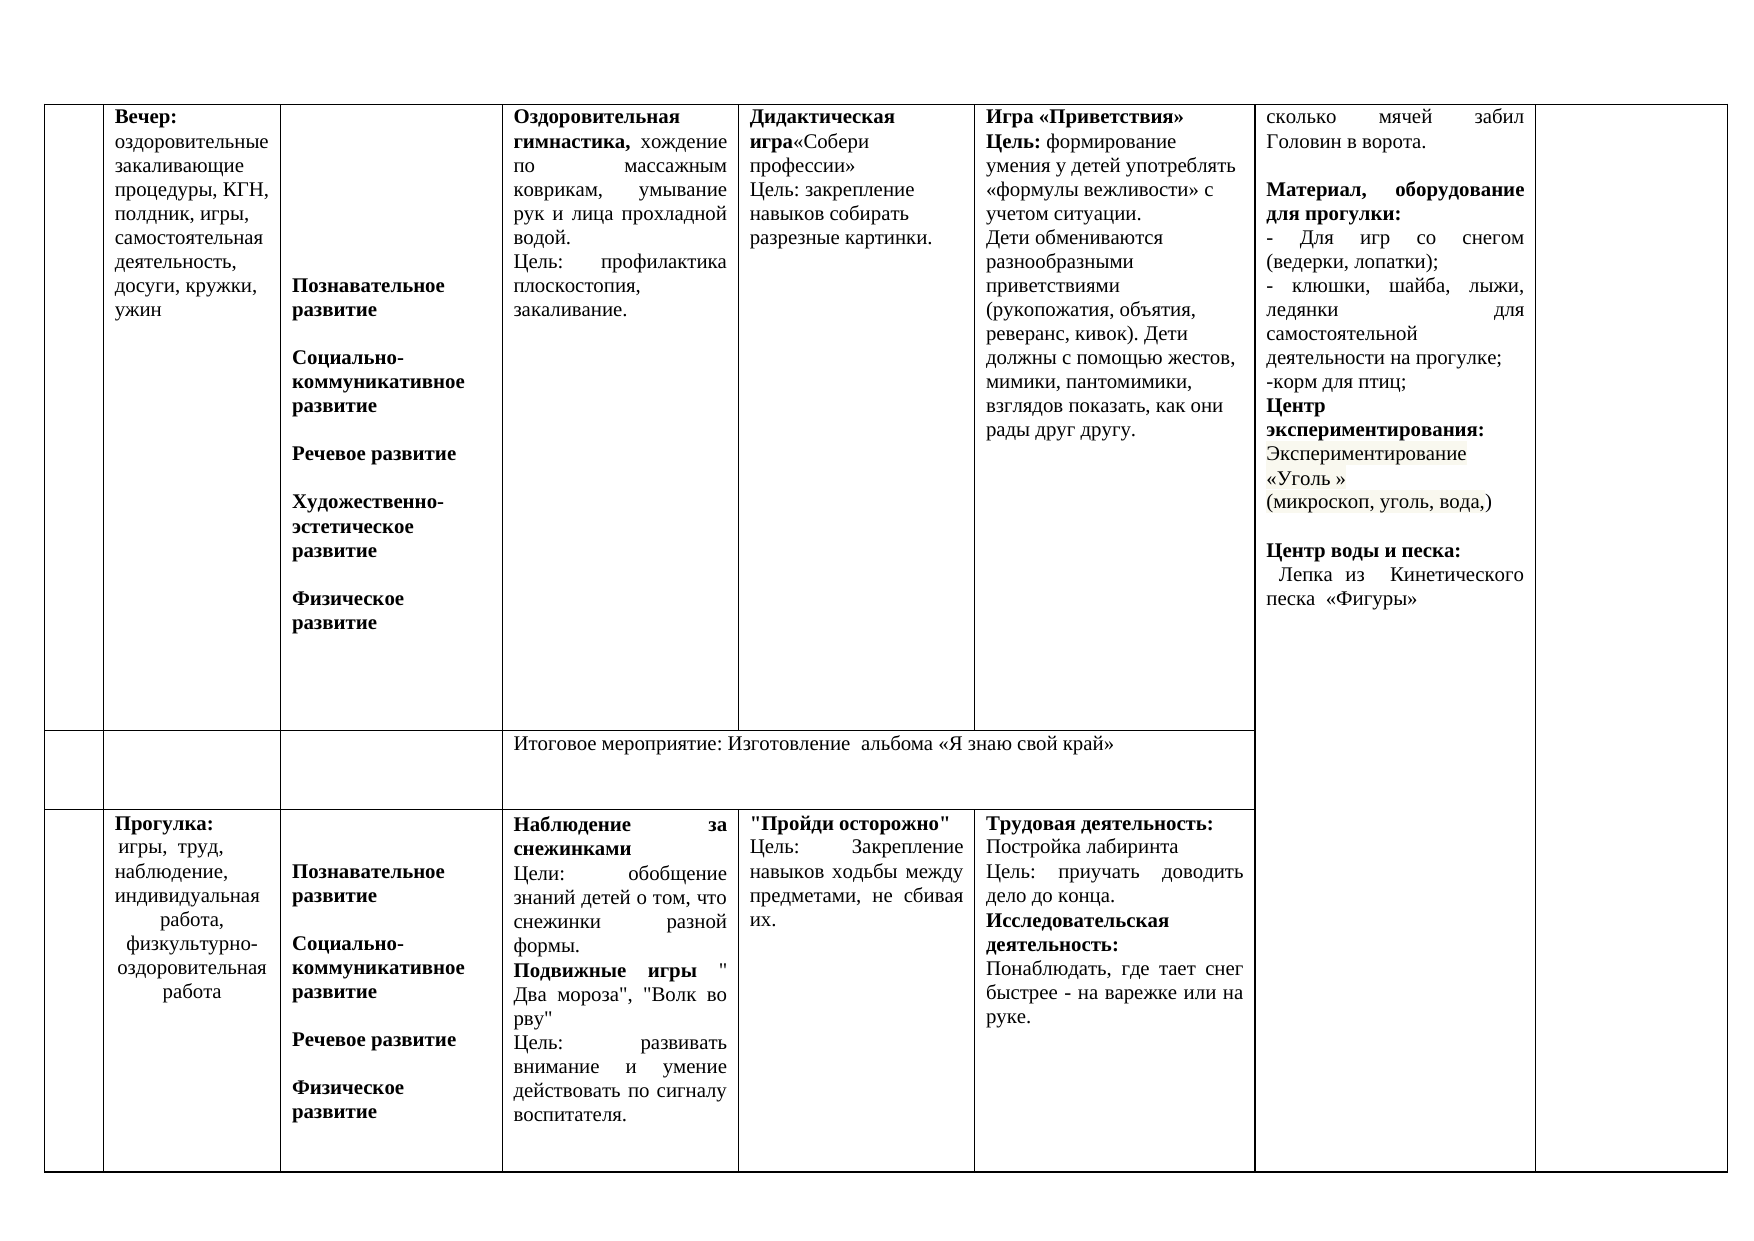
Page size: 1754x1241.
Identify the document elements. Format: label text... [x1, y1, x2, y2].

table_cell [45, 810, 103, 1171]
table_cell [975, 810, 1254, 1171]
table_cell Итоговое мероприятие: Изготовление альбома «Я знаю свой край» [503, 731, 1254, 809]
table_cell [104, 810, 280, 1171]
table_cell [281, 731, 502, 809]
table_cell Вечер: оздоровительные закаливающие процедуры, КГН, полдник, игры, самостоятельная деятельность, досуги, кружки, ужин [104, 105, 280, 730]
table_cell [45, 731, 103, 809]
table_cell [739, 810, 974, 1171]
table_cell [104, 731, 280, 809]
table_cell Игра «Приветствия» Цель: формирование умения у детей употреблять «формулы вежливости» с учетом ситуации. Дети обмениваются разнообразными приветствиями (рукопожатия, объятия, реверанс, кивок). Дети должны с помощью жестов, мимики, пантомимики, взглядов показать, как они рады друг другу. [975, 105, 1254, 730]
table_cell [281, 810, 502, 1171]
table_cell Оздоровительная гимнастика, хождение по массажным коврикам, умывание рук и лица прохладной водой. Цель: профилактика плоскостопия, закаливание. [503, 105, 738, 730]
table_cell Дидактическая игра«Собери профессии» Цель: закрепление навыков собирать разрезные картинки. [739, 105, 974, 730]
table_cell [503, 810, 738, 1171]
